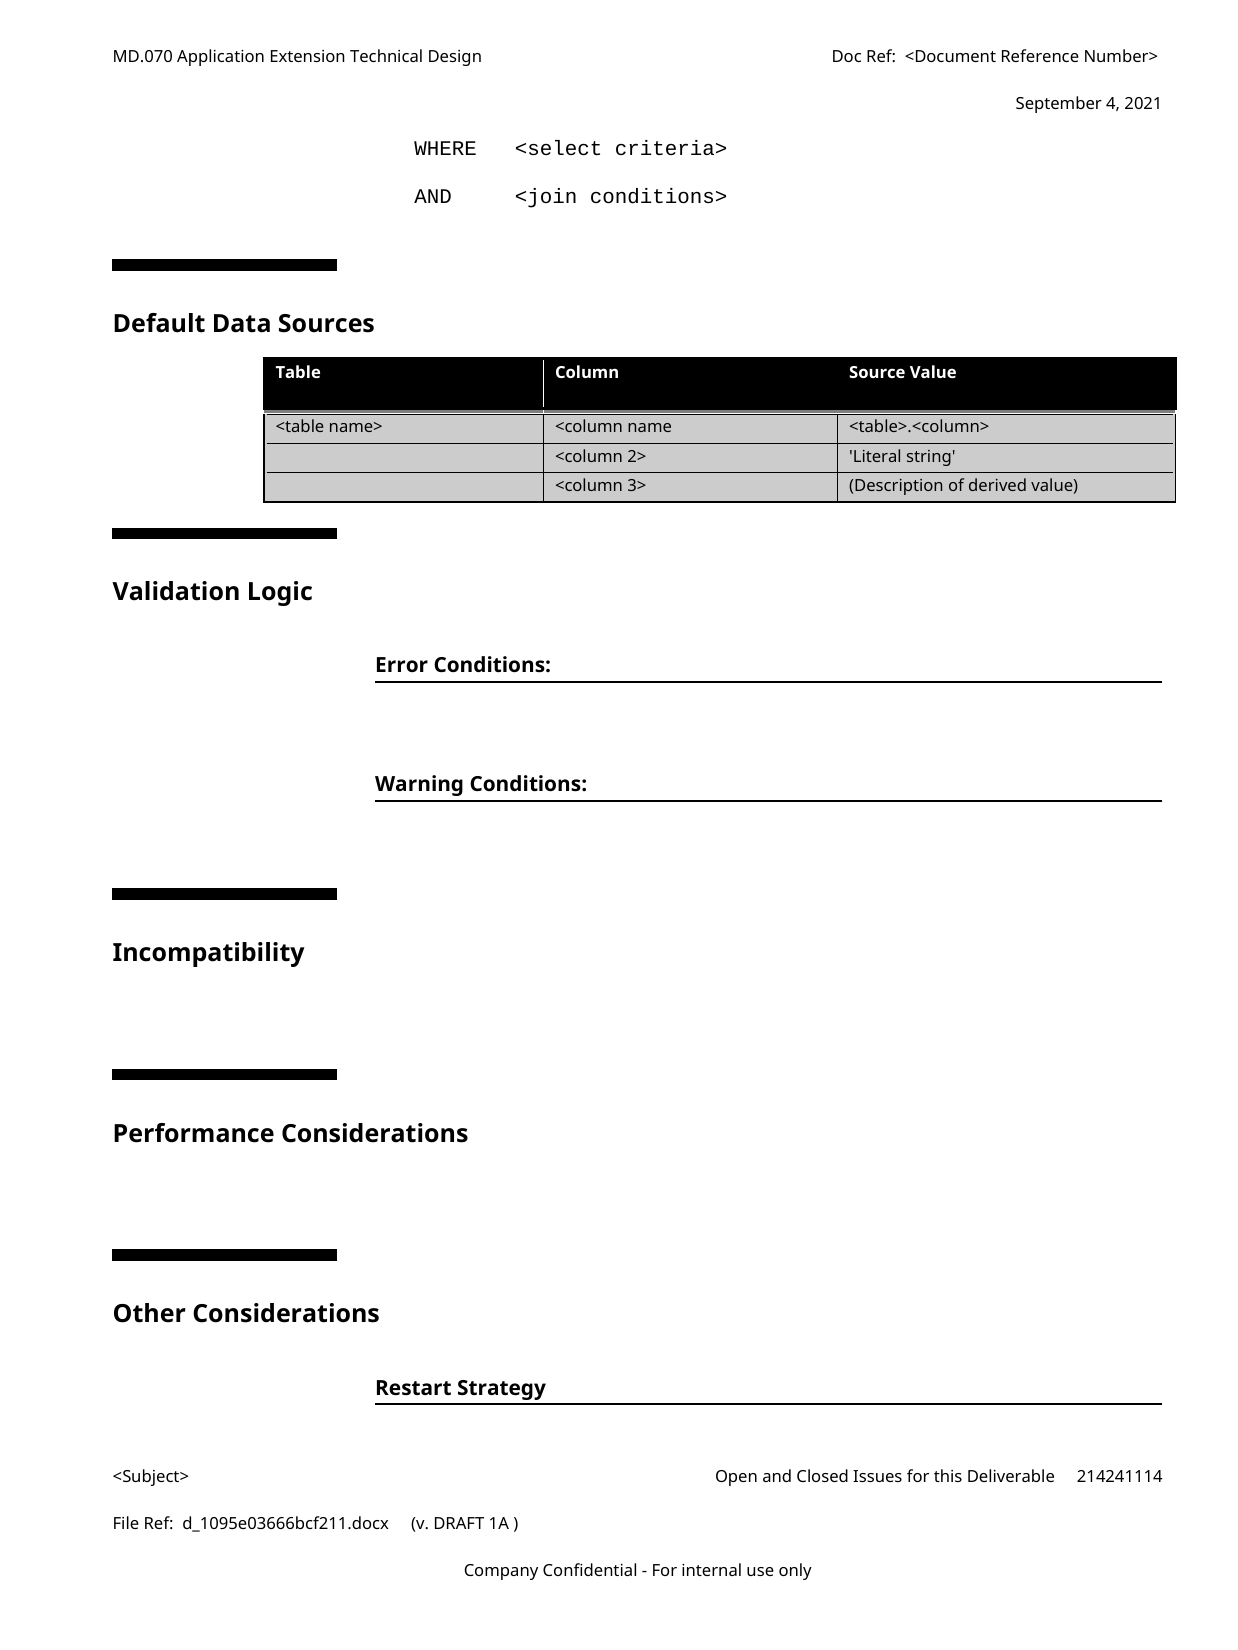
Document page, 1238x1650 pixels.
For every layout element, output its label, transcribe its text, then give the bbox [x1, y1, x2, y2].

text WHERE <select criteria> [112, 138, 1162, 162]
subtitle Warning Conditions: [375, 769, 1162, 800]
table_header Table [266, 360, 543, 407]
table_cell <column 3> [544, 473, 837, 501]
table_cell [265, 443, 543, 472]
text AND <join conditions> [112, 186, 1162, 210]
subtitle Incompatibility [112, 935, 1162, 969]
table_cell (Description of derived value) [838, 472, 1175, 501]
subtitle Restart Strategy [375, 1373, 1162, 1403]
subtitle Error Conditions: [375, 651, 1162, 681]
subtitle Other Considerations [112, 1296, 1162, 1330]
table_cell [265, 472, 543, 501]
table_header Source Value [838, 360, 1174, 407]
table_cell <column 2> [544, 444, 837, 472]
subtitle Default Data Sources [112, 306, 1162, 340]
table_cell <column name [544, 415, 837, 443]
table_cell <table name> [265, 414, 543, 443]
table_header Column [544, 360, 838, 407]
subtitle Validation Logic [112, 574, 1162, 608]
table_cell <table>.<column> [838, 414, 1175, 443]
subtitle Performance Considerations [112, 1115, 1162, 1149]
table_cell 'Literal string' [838, 443, 1175, 472]
